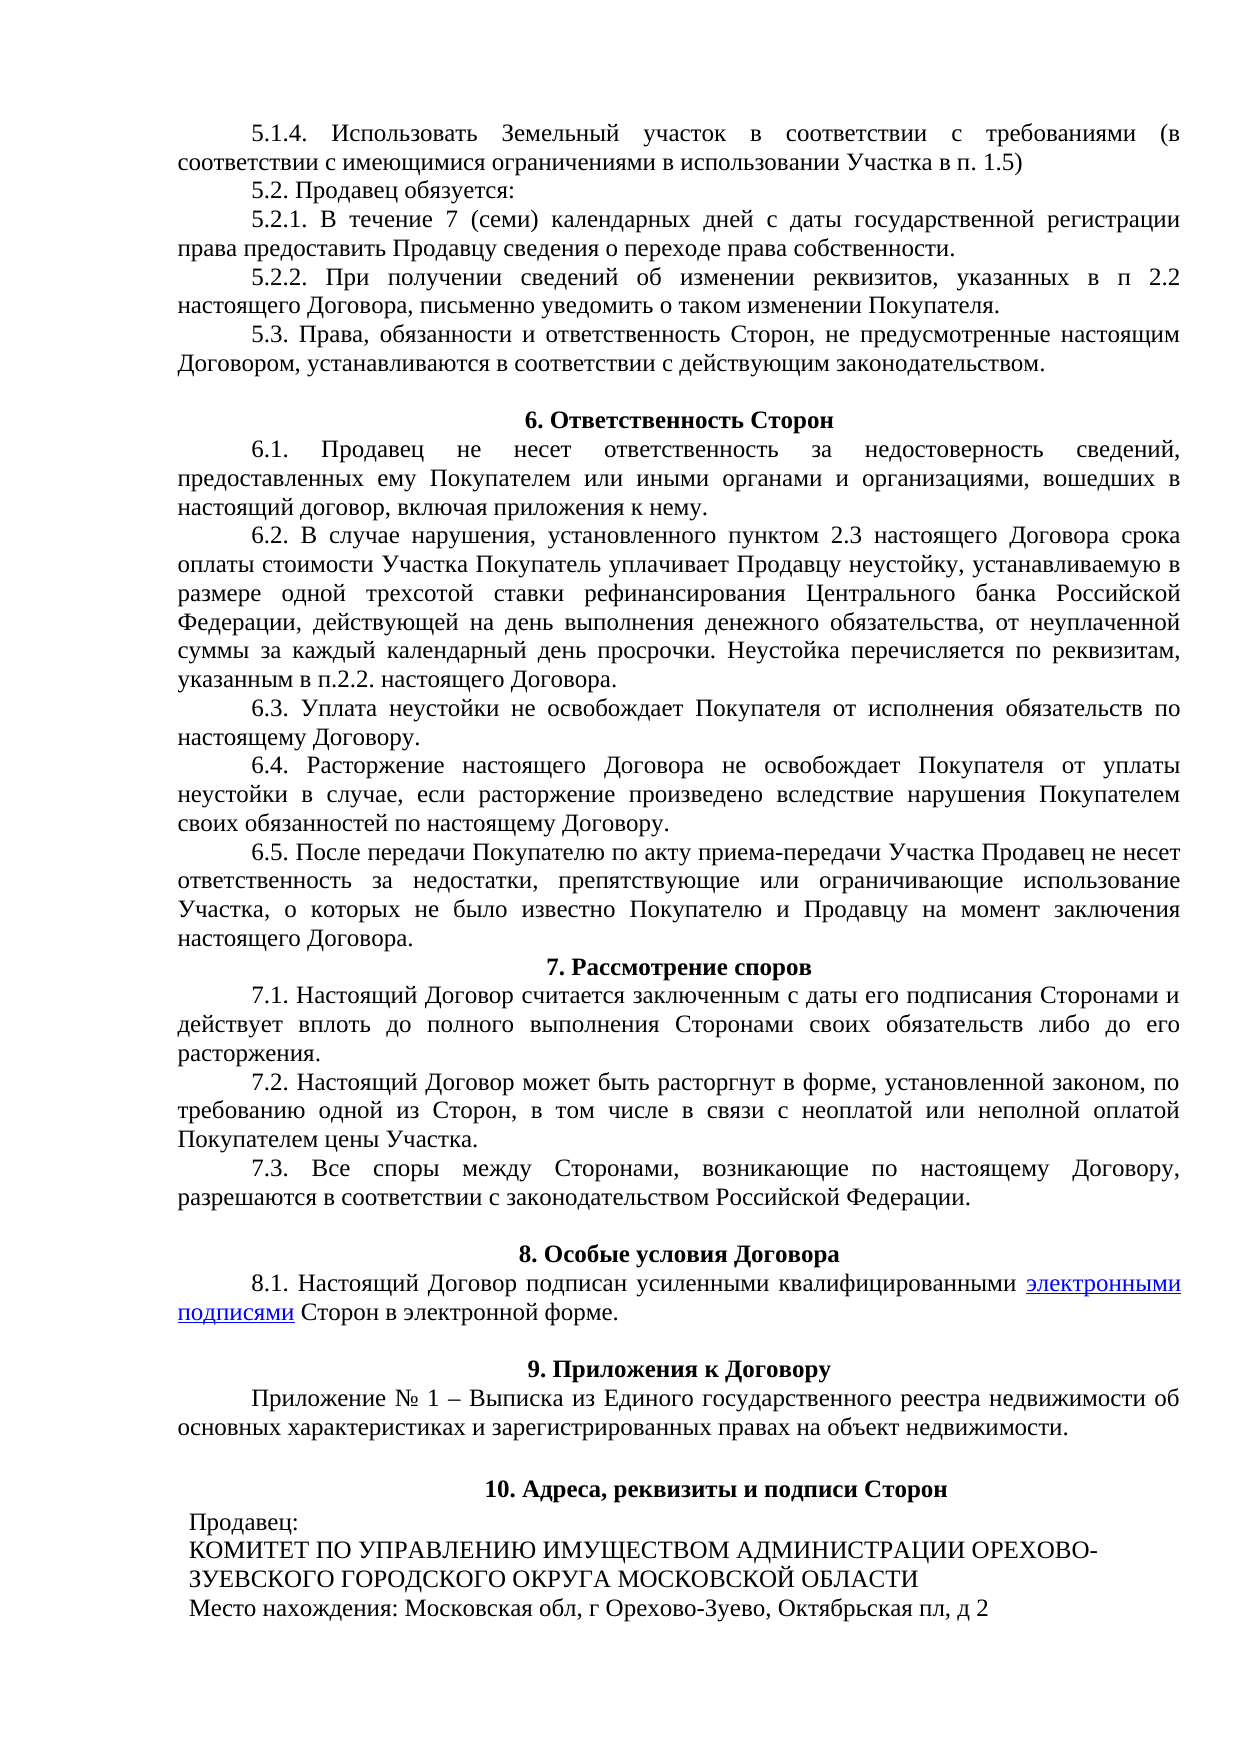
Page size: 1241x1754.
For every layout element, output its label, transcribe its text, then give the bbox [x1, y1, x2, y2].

text 7.2. Настоящий Договор может быть расторгнут в форме, установленной законом, по требованию одной из Сторон, в том числе в связи с неоплатой или неполной оплатой Покупателем цены Участка. [177, 1067, 1181, 1153]
text 8.1. Настоящий Договор подписан усиленными квалифицированными электронными подписями Сторон в электронной форме. [177, 1268, 1181, 1326]
text Приложение № 1 – Выписка из Единого государственного реестра недвижимости об основных характеристиках и зарегистрированных правах на объект недвижимости. [177, 1383, 1181, 1441]
text 6.5. После передачи Покупателю по акту приема-передачи Участка Продавец не несет ответственность за недостатки, препятствующие или ограничивающие использование Участка, о которых не было известно Покупателю и Продавцу на момент заключения настоящего Договора. [177, 837, 1181, 952]
text 7. Рассмотрение споров [177, 952, 1181, 981]
text 7.3. Все споры между Сторонами, возникающие по настоящему Договору, разрешаются в соответствии с законодательством Российской Федерации. [177, 1153, 1181, 1211]
text 6.3. Уплата неустойки не освобождает Покупателя от исполнения обязательств по настоящему Договору. [177, 693, 1181, 751]
text 5.2.1. В течение 7 (семи) календарных дней с даты государственной регистрации права предоставить Продавцу сведения о переходе права собственности. [177, 204, 1181, 262]
text 8. Особые условия Договора [177, 1239, 1181, 1268]
table_header Продавец: КОМИТЕТ ПО УПРАВЛЕНИЮ ИМУЩЕСТВОМ АДМИНИСТРАЦИИ ОРЕХОВО-ЗУЕВСКОГО ГОРОДСКОГО ОКРУГА МОСКОВСКОЙ ОБЛАСТИ [177, 1507, 1181, 1593]
text 6.4. Расторжение настоящего Договора не освобождает Покупателя от уплаты неустойки в случае, если расторжение произведено вследствие нарушения Покупателем своих обязанностей по настоящему Договору. [177, 751, 1181, 837]
text 5.2.2. При получении сведений об изменении реквизитов, указанных в п 2.2 настоящего Договора, письменно уведомить о таком изменении Покупателя. [177, 262, 1181, 319]
text 6.2. В случае нарушения, установленного пунктом 2.3 настоящего Договора срока оплаты стоимости Участка Покупатель уплачивает Продавцу неустойку, устанавливаемую в размере одной трехсотой ставки рефинансирования Центрального банка Российской Федерации, действующей на день выполнения денежного обязательства, от неуплаченной суммы за каждый календарный день просрочки. Неустойка перечисляется по реквизитам, указанным в п.2.2. настоящего Договора. [177, 521, 1181, 693]
text 6.1. Продавец не несет ответственность за недостоверность сведений, предоставленных ему Покупателем или иными органами и организациями, вошедших в настоящий договор, включая приложения к нему. [177, 434, 1181, 521]
table_cell Место нахождения: Московская обл, г Орехово-Зуево, Октябрьская пл, д 2 [177, 1593, 1181, 1622]
text 5.3. Права, обязанности и ответственность Сторон, не предусмотренные настоящим Договором, устанавливаются в соответствии с действующим законодательством. [177, 319, 1181, 377]
text 6. Ответственность Сторон [177, 406, 1181, 434]
text 7.1. Настоящий Договор считается заключенным с даты его подписания Сторонами и действует вплоть до полного выполнения Сторонами своих обязательств либо до его расторжения. [177, 981, 1181, 1067]
text 5.1.4. Использовать Земельный участок в соответствии с требованиями (в соответствии с имеющимися ограничениями в использовании Участка в п. 1.5) [177, 118, 1181, 176]
text 9. Приложения к Договору [177, 1354, 1181, 1383]
text 5.2. Продавец обязуется: [177, 176, 1181, 204]
text 10. Адреса, реквизиты и подписи Сторон [177, 1474, 1181, 1502]
